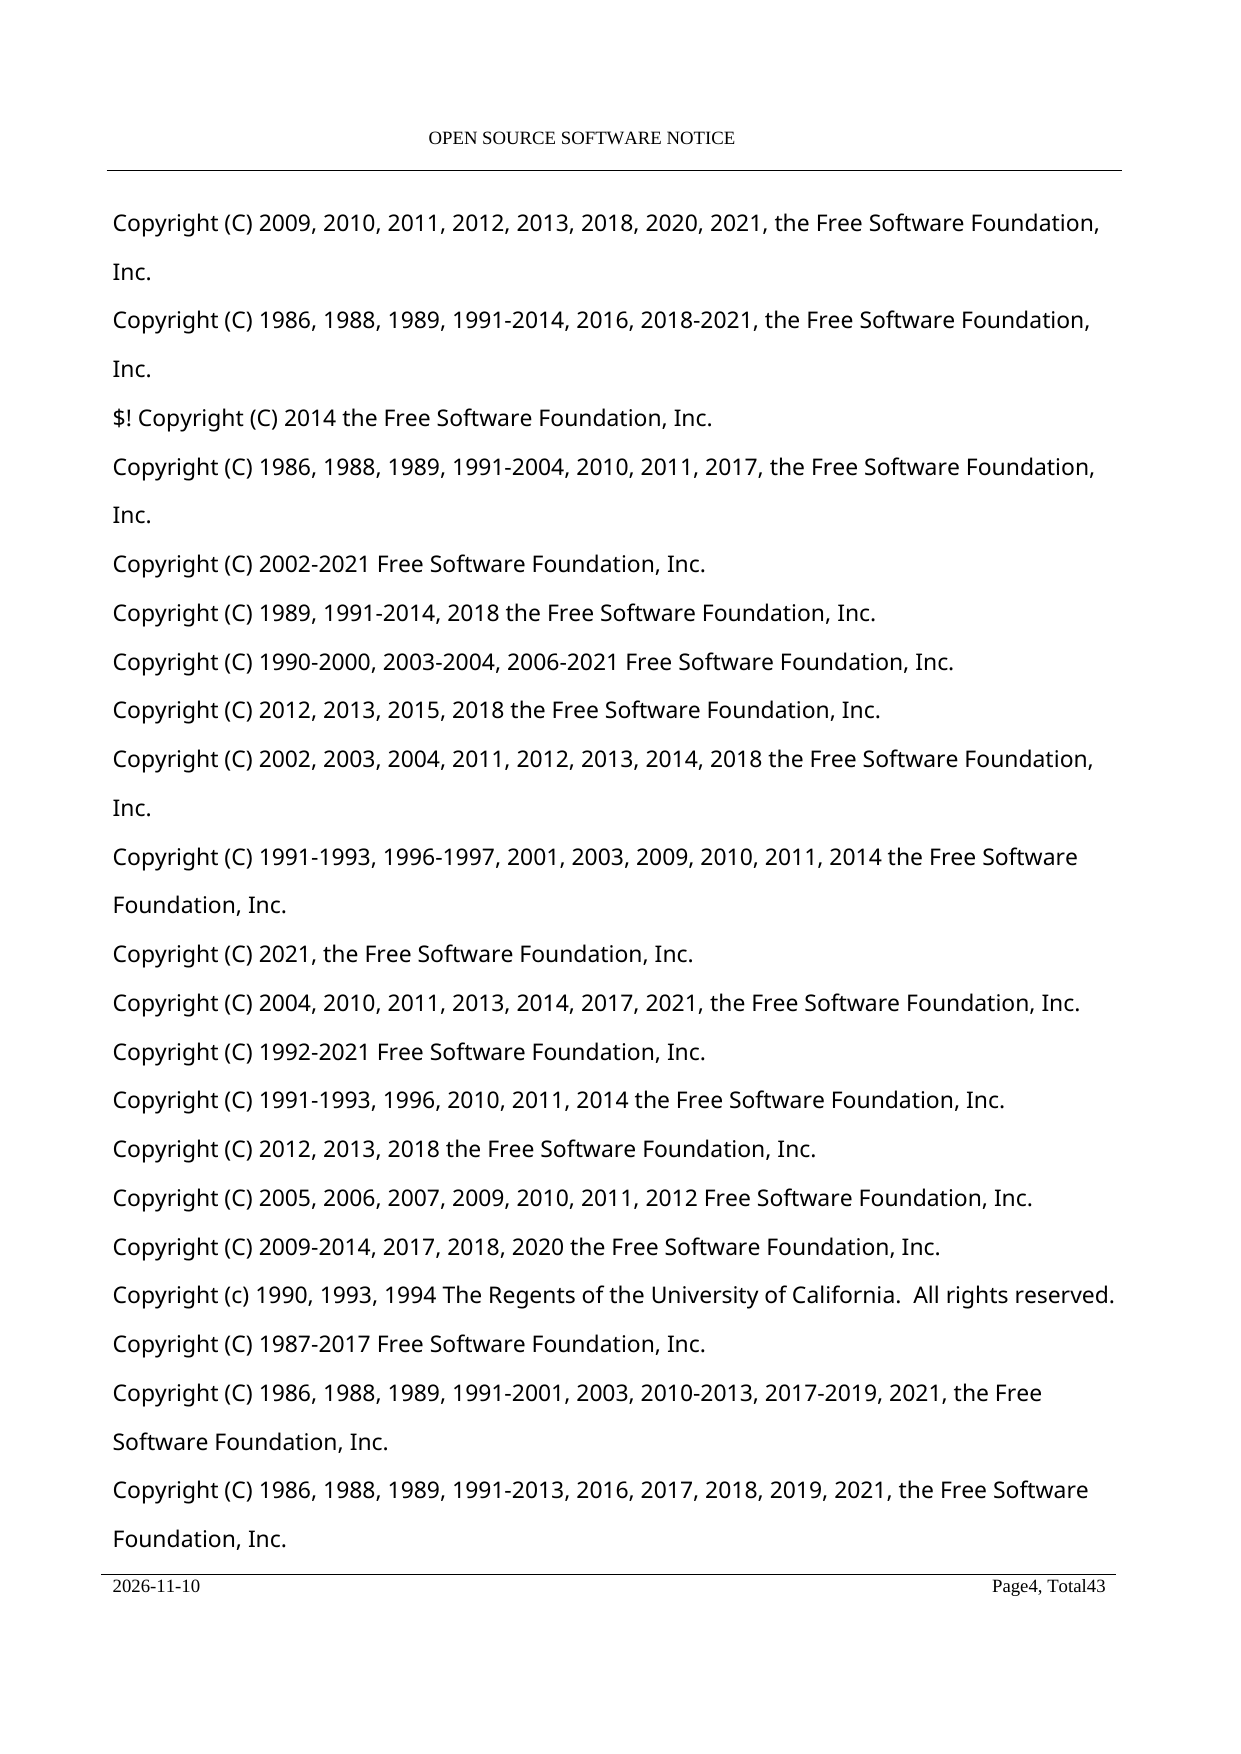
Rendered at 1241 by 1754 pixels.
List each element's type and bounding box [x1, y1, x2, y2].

text [112, 206, 1128, 1555]
